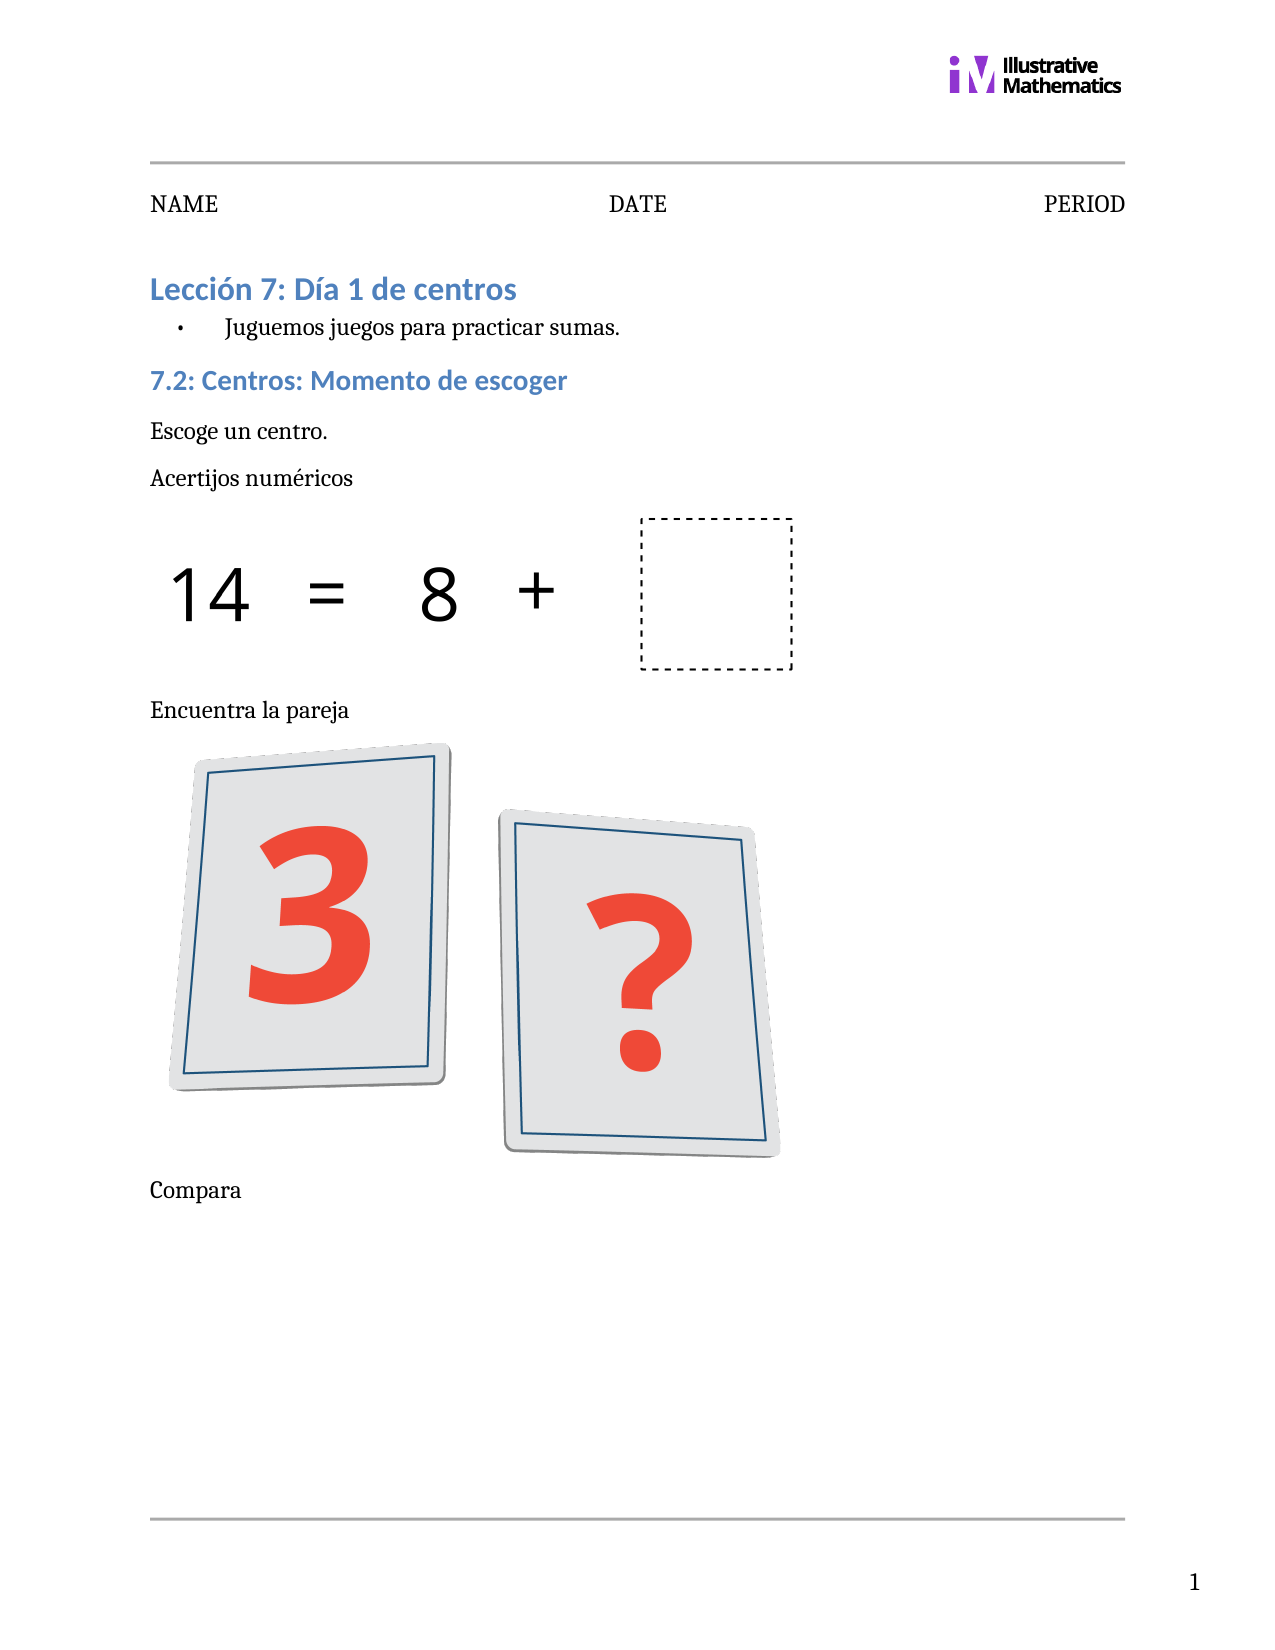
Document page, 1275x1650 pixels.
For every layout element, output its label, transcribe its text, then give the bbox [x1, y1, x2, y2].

text Compara [150, 1176, 1125, 1205]
list Juguemos juegos para practicar sumas. [175, 313, 1125, 342]
picture [168, 743, 781, 1158]
subtitle Lección 7: Día 1 de centros [150, 268, 1125, 309]
text Acertijos numéricos [150, 464, 1125, 493]
text Escoge un centro. [150, 417, 1125, 446]
picture [949, 55, 1121, 93]
text Encuentra la pareja [150, 696, 1125, 724]
picture [168, 511, 844, 677]
subtitle 7.2: Centros: Momento de escoger [150, 362, 1125, 398]
